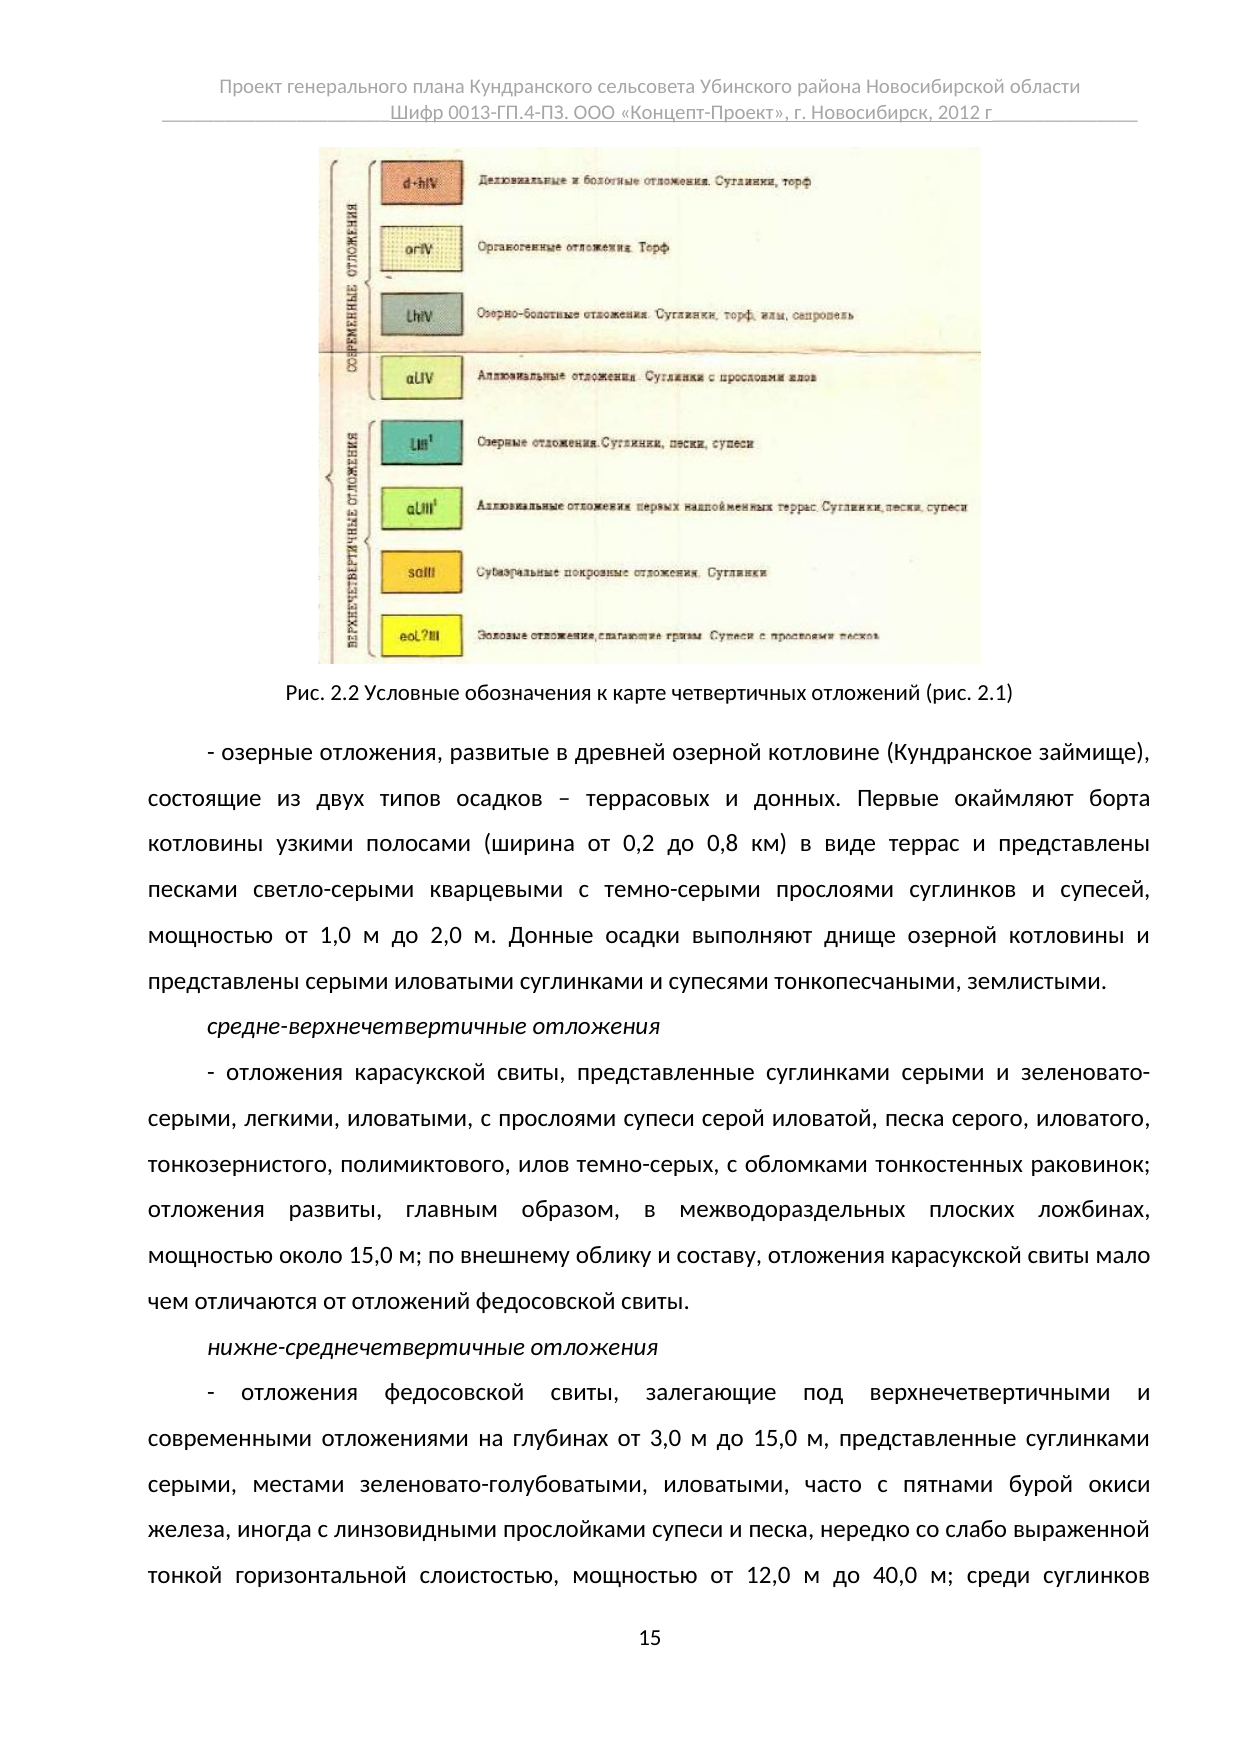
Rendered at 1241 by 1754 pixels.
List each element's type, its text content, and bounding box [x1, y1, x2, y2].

picture [318, 147, 981, 664]
text - отложения карасукской свиты, представленные суглинками серыми и зеленовато-серыми, легкими, иловатыми, с прослоями супеси серой иловатой, песка серого, иловатого, тонкозернистого, полимиктового, илов темно-серых, с обломками тонкостенных раковинок; отложения развиты, главным образом, в межводораздельных плоских ложбинах, мощностью около 15,0 м; по внешнему облику и составу, отложения карасукской свиты мало чем отличаются от отложений федосовской свиты. [148, 1056, 1152, 1315]
text Рис. 2.2 Условные обозначения к карте четвертичных отложений (рис. 2.1) [148, 678, 1152, 706]
text нижне-среднечетвертичные отложения [148, 1331, 1152, 1361]
text средне-верхнечетвертичные отложения [148, 1011, 1152, 1041]
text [148, 1376, 1152, 1590]
text - озерные отложения, развитые в древней озерной котловине (Кундранское займище), состоящие из двух типов осадков – террасовых и донных. Первые окаймляют борта котловины узкими полосами (ширина от 0,2 до 0,8 км) в виде террас и представлены песками светло-серыми кварцевыми с темно-серыми прослоями суглинков и супесей, мощностью от 1,0 м до 2,0 м. Донные осадки выполняют днище озерной котловины и представлены серыми иловатыми суглинками и супесями тонкопесчаными, землистыми. [148, 736, 1152, 995]
